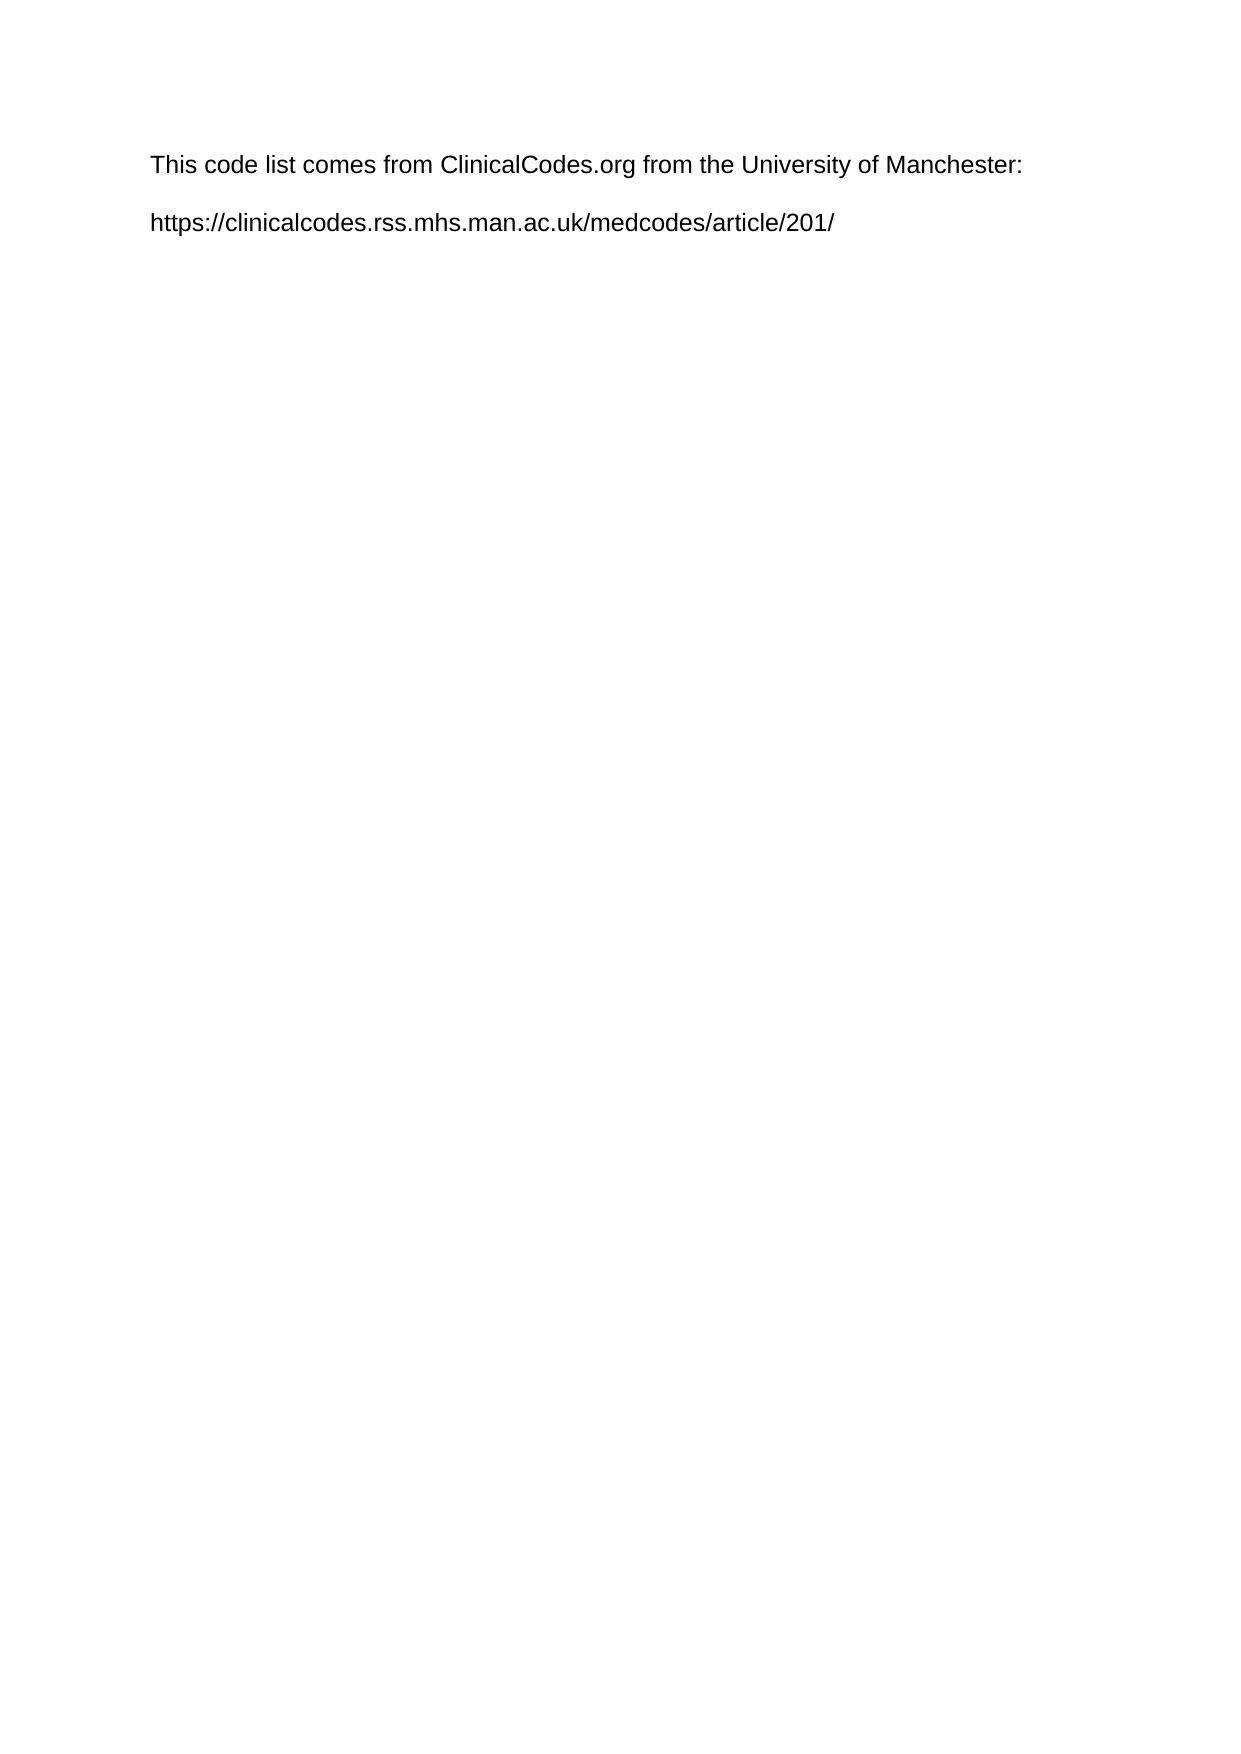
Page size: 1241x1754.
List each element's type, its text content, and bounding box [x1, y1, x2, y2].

text This code list comes from ClinicalCodes.org from the University of Manchester: [150, 150, 1090, 179]
text https://clinicalcodes.rss.mhs.man.ac.uk/medcodes/article/201/ [150, 207, 1090, 236]
